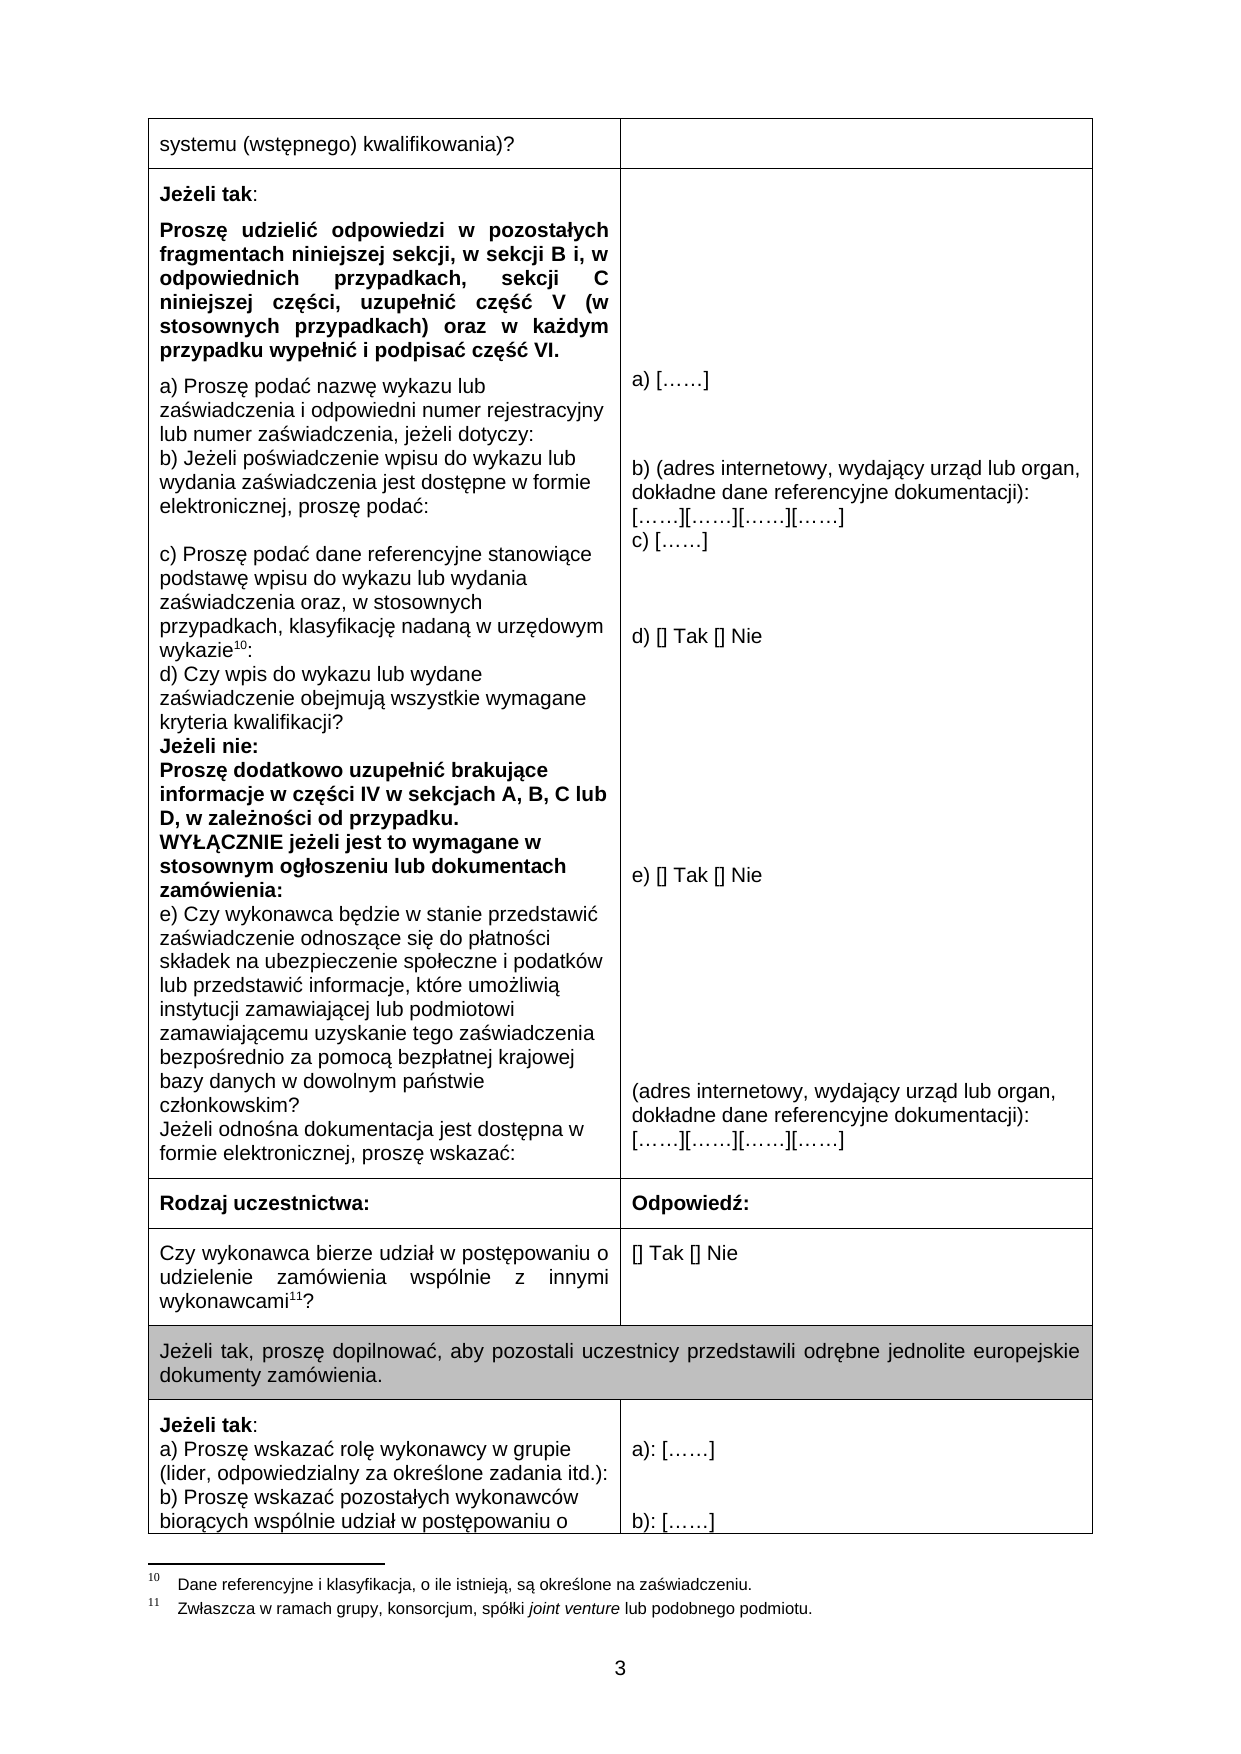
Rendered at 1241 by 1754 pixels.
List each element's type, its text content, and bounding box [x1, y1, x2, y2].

table_cell Odpowiedź: [621, 1179, 1092, 1227]
table_cell [] Tak [] Nie [621, 1229, 1092, 1325]
table_cell Czy wykonawca bierze udział w postępowaniu o udzielenie zamówienia wspólnie z innymi wykonawcami? [149, 1229, 620, 1325]
table_cell Jeżeli tak, proszę dopilnować, aby pozostali uczestnicy przedstawili odrębne jednolite europejskie dokumenty zamówienia. [149, 1326, 1092, 1399]
table_cell Rodzaj uczestnictwa: [149, 1179, 620, 1227]
table_cell Jeżeli tak: Proszę udzielić odpowiedzi w pozostałych fragmentach niniejszej sekcji, w sekcji B i, w odpowiednich przypadkach, sekcji C niniejszej części, uzupełnić część V (w stosownych przypadkach) oraz w każdym przypadku wypełnić i podpisać część VI. a) Proszę podać nazwę wykazu lub zaświadczenia i odpowiedni numer rejestracyjny lub numer zaświadczenia, jeżeli dotyczy: b) Jeżeli poświadczenie wpisu do wykazu lub wydania zaświadczenia jest dostępne w formie elektronicznej, proszę podać: c) Proszę podać dane referencyjne stanowiące podstawę wpisu do wykazu lub wydania zaświadczenia oraz, w stosownych przypadkach, klasyfikację nadaną w urzędowym wykazie: d) Czy wpis do wykazu lub wydane zaświadczenie obejmują wszystkie wymagane kryteria kwalifikacji? Jeżeli nie: Proszę dodatkowo uzupełnić brakujące informacje w części IV w sekcjach A, B, C lub D, w zależności od przypadku. WYŁĄCZNIE jeżeli jest to wymagane w stosownym ogłoszeniu lub dokumentach zamówienia: e) Czy wykonawca będzie w stanie przedstawić zaświadczenie odnoszące się do płatności składek na ubezpieczenie społeczne i podatków lub przedstawić informacje, które umożliwią instytucji zamawiającej lub podmiotowi zamawiającemu uzyskanie tego zaświadczenia bezpośrednio za pomocą bezpłatnej krajowej bazy danych w dowolnym państwie członkowskim? Jeżeli odnośna dokumentacja jest dostępna w formie elektronicznej, proszę wskazać: [149, 169, 620, 1177]
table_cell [149, 1400, 620, 1533]
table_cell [621, 1400, 1092, 1533]
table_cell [621, 119, 1092, 168]
table_cell a) [……] b) (adres internetowy, wydający urząd lub organ, dokładne dane referencyjne dokumentacji): [……][……][……][……] c) [……] d) [] Tak [] Nie e) [] Tak [] Nie (adres internetowy, wydający urząd lub organ, dokładne dane referencyjne dokumentacji): [……][……][……][……] [621, 169, 1092, 1177]
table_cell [149, 119, 620, 168]
